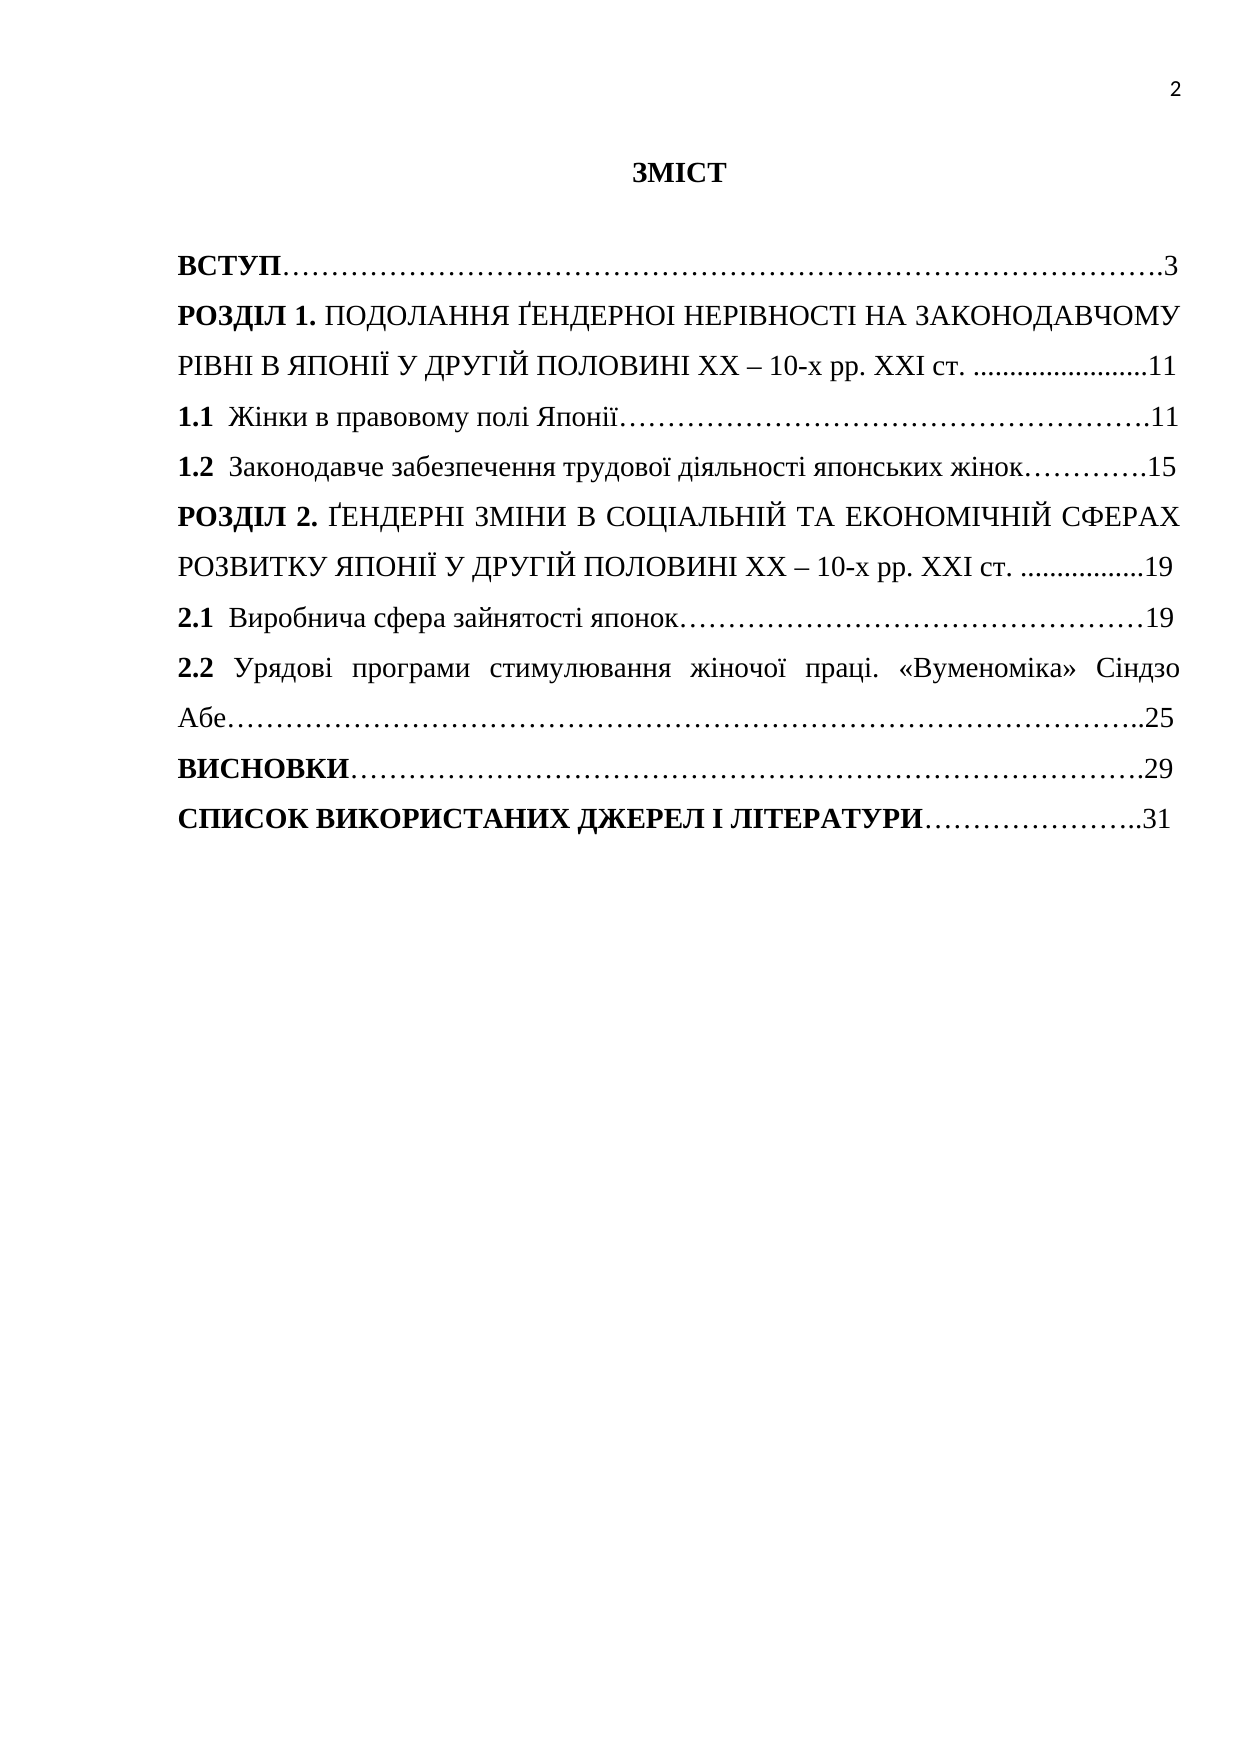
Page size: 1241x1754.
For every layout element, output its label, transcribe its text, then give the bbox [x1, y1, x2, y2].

text РОЗДІЛ 2. ҐЕНДЕРНІ ЗМІНИ В СОЦІАЛЬНІЙ ТА ЕКОНОМІЧНІЙ СФЕРАХ РОЗВИТКУ ЯПОНІЇ У ДРУГІЙ ПОЛОВИНІ ХХ – 10-х рр. ХХІ ст. .................19 [177, 499, 1181, 583]
text ВСТУП……………………………………………………………………………….3 [177, 248, 1181, 281]
text 1.1 Жінки в правовому полі Японії……………………………………………….11 [177, 399, 1181, 432]
text 2.1 Виробнича сфера зайнятості японок…………………………………………19 [177, 600, 1181, 633]
subtitle ЗМІСТ [177, 155, 1181, 188]
text РОЗДІЛ 1. ПОДОЛАННЯ ҐЕНДЕРНОІ НЕРІВНОСТІ НА ЗАКОНОДАВЧОМУ РІВНІ В ЯПОНІЇ У ДРУГІЙ ПОЛОВИНІ ХХ – 10-х рр. ХХІ ст. ........................11 [177, 298, 1181, 382]
text СПИСОК ВИКОРИСТАНИХ ДЖЕРЕЛ І ЛІТЕРАТУРИ…………………..31 [177, 801, 1181, 835]
text 2.2 Урядові програми стимулювання жіночої праці. «Вуменоміка» Сіндзо Абе…………………………………………………………………………………..25 [177, 650, 1181, 734]
text 1.2 Законодавче забезпечення трудової діяльності японських жінок………….15 [177, 449, 1181, 482]
text ВИСНОВКИ……………………………………………………………………….29 [177, 751, 1181, 784]
